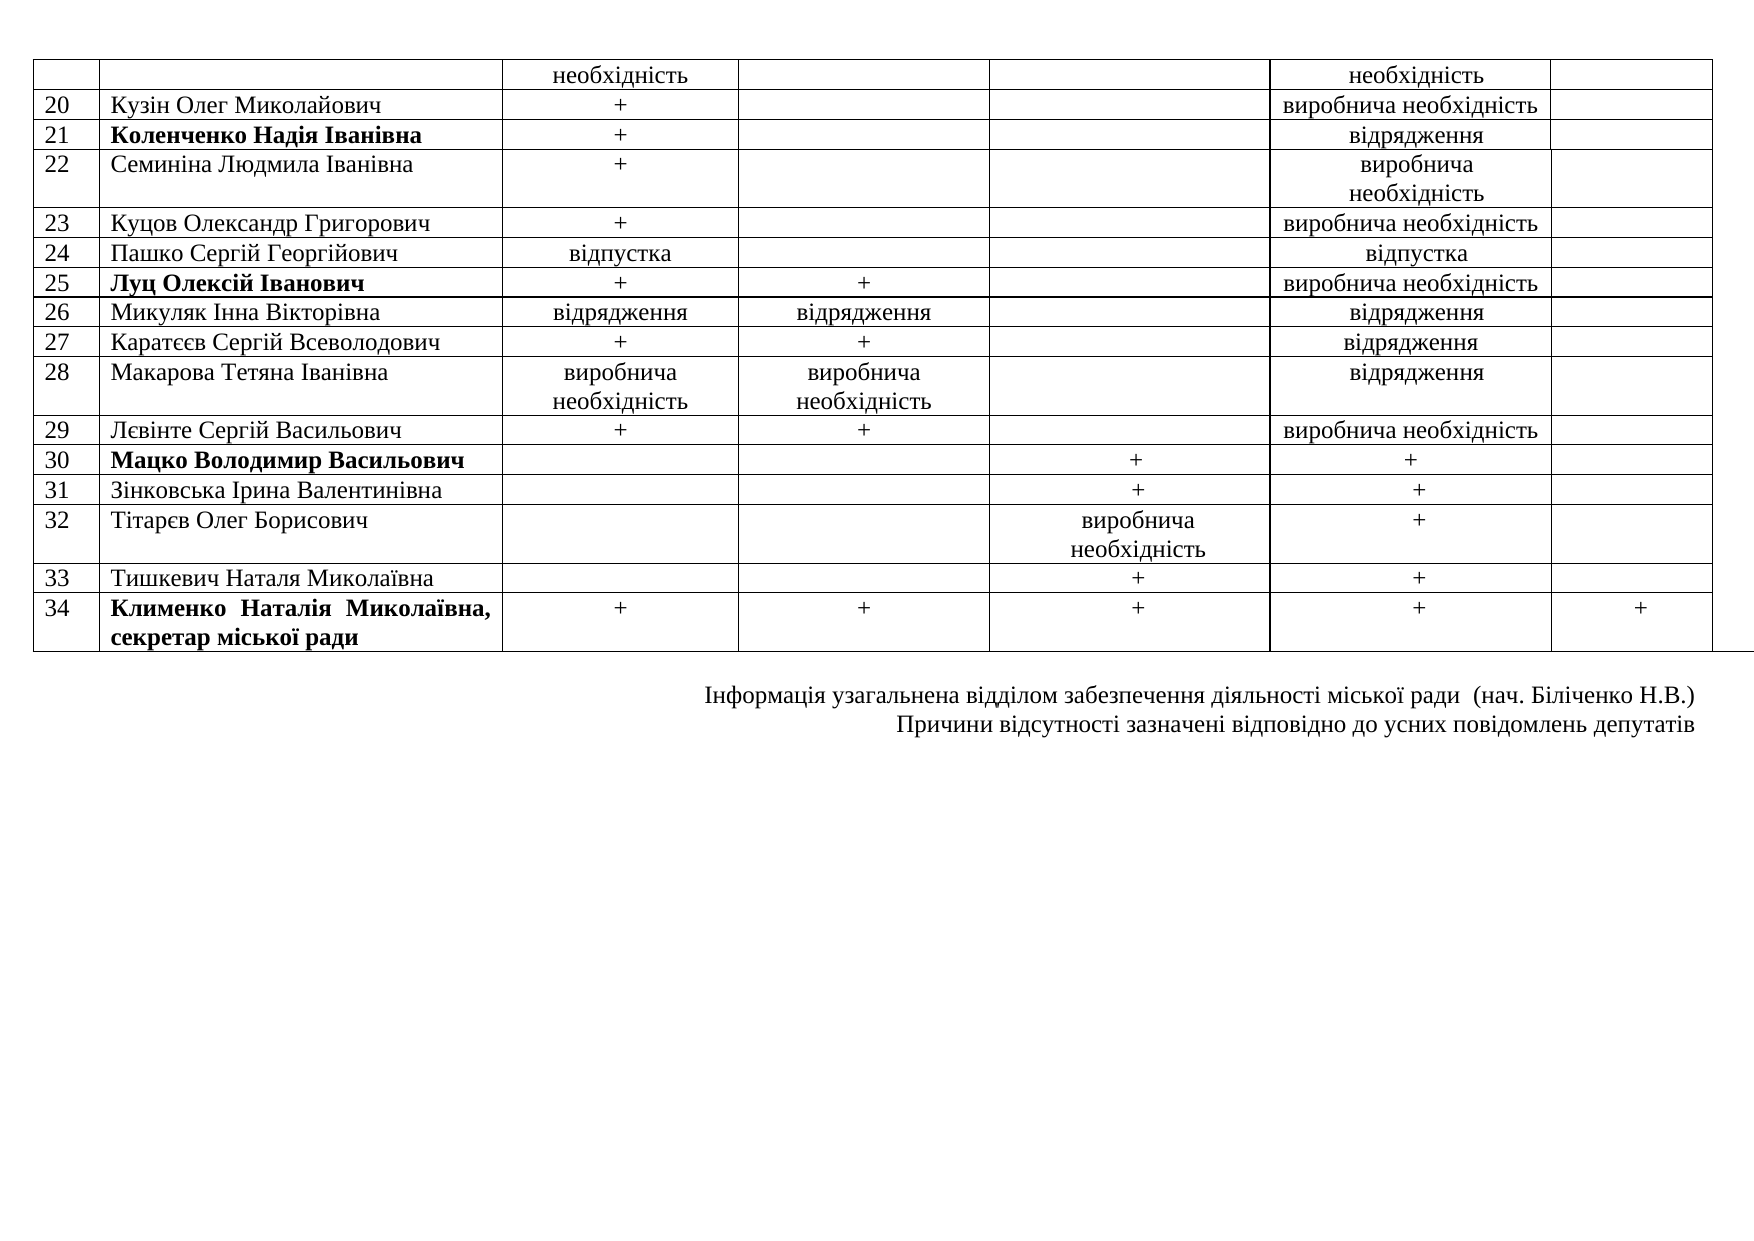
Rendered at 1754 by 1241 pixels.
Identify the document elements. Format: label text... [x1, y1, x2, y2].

table_cell виробнича необхідність [1271, 208, 1551, 237]
table_cell [1552, 208, 1712, 237]
table_cell Мацко Володимир Васильович [100, 445, 502, 474]
table_cell + [503, 90, 738, 119]
table_cell Куцов Олександр Григорович [100, 208, 502, 237]
table_cell Семиніна Людмила Іванівна [100, 150, 502, 207]
table_cell + [1271, 593, 1551, 651]
table_cell 28 [34, 357, 99, 414]
table_cell [1552, 416, 1712, 444]
table_cell 19 [34, 60, 99, 89]
table_cell [739, 475, 989, 504]
table_cell 32 [34, 505, 99, 562]
table_cell [739, 445, 989, 474]
table_cell Зінковська Ірина Валентинівна [100, 475, 502, 504]
table_cell [1552, 327, 1712, 356]
table_cell [990, 208, 1269, 237]
table_cell 27 [34, 327, 99, 356]
table_cell відрядження [1271, 120, 1550, 148]
table_cell [1552, 564, 1712, 592]
table_cell виробнича необхідність [1271, 150, 1551, 207]
table_cell + [1271, 505, 1551, 562]
table_cell + [739, 268, 989, 296]
table_cell + [1271, 475, 1551, 504]
table_cell 25 [34, 268, 99, 296]
table_cell [1713, 149, 1754, 651]
table_cell [503, 445, 738, 474]
table_cell [1552, 268, 1712, 296]
table_cell відпустка [1271, 238, 1551, 267]
table_cell відрядження [739, 298, 989, 326]
table_cell [739, 90, 989, 119]
table_cell [990, 60, 1269, 89]
table_cell + [503, 268, 738, 296]
table_cell [990, 120, 1269, 148]
table_cell 26 [34, 298, 99, 326]
table_cell [990, 238, 1269, 267]
table_cell Макарова Тетяна Іванівна [100, 357, 502, 414]
table_cell [503, 475, 738, 504]
table_cell виробнича необхідність [990, 505, 1269, 562]
table_cell [739, 208, 989, 237]
table_cell виробнича необхідність [1271, 268, 1551, 296]
table_cell Кузін Олег Миколайович [100, 90, 502, 119]
table_cell [739, 564, 989, 592]
table_cell Клименко Наталія Миколаївна, секретар міської ради [100, 593, 502, 651]
table_cell [1552, 298, 1712, 326]
table_cell [1552, 357, 1712, 414]
table_cell 33 [34, 564, 99, 592]
table_cell [990, 268, 1269, 296]
table_cell + [1271, 564, 1551, 592]
table_cell [990, 150, 1269, 207]
table_cell відрядження [1271, 298, 1551, 326]
table_cell [990, 416, 1269, 444]
table_cell 22 [34, 150, 99, 207]
table_cell [503, 505, 738, 562]
table_cell виробнича необхідність [503, 357, 738, 414]
table_cell + [739, 416, 989, 444]
table_cell [739, 150, 989, 207]
table_cell [1552, 150, 1712, 207]
table_cell + [503, 416, 738, 444]
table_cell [100, 60, 502, 89]
table_cell відрядження [1271, 327, 1551, 356]
table_cell + [990, 593, 1269, 651]
table_cell + [990, 475, 1269, 504]
table_cell Микуляк Інна Вікторівна [100, 298, 502, 326]
table_cell + [990, 564, 1269, 592]
table_cell [1551, 60, 1712, 89]
table_cell [503, 564, 738, 592]
table_cell 34 [34, 593, 99, 651]
table_cell + [739, 327, 989, 356]
table_cell Пашко Сергій Георгійович [100, 238, 502, 267]
table_cell + [1552, 593, 1712, 651]
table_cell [1271, 60, 1550, 89]
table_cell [503, 60, 738, 89]
table_cell виробнича необхідність [739, 357, 989, 414]
table_cell 20 [34, 90, 99, 119]
text Причини відсутності зазначені відповідно до усних повідомлень депутатів [44, 709, 1695, 738]
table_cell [1271, 90, 1550, 119]
table_cell [990, 327, 1269, 356]
table_cell [739, 60, 989, 89]
table_cell 23 [34, 208, 99, 237]
table_cell відпустка [503, 238, 738, 267]
table_cell + [503, 327, 738, 356]
table_cell [990, 90, 1269, 119]
table_cell + [739, 593, 989, 651]
table_cell [1552, 238, 1712, 267]
table_cell [1552, 505, 1712, 562]
table_cell + [503, 150, 738, 207]
table_cell [739, 238, 989, 267]
table_cell + [503, 593, 738, 651]
table_cell [990, 298, 1269, 326]
table_cell 31 [34, 475, 99, 504]
table_cell + [503, 120, 738, 148]
table_cell + [1271, 445, 1551, 474]
table_cell Тітарєв Олег Борисович [100, 505, 502, 562]
table_cell [739, 120, 989, 148]
table_cell Лєвінте Сергій Васильович [100, 416, 502, 444]
table_cell Тишкевич Наталя Миколаївна [100, 564, 502, 592]
table_cell 29 [34, 416, 99, 444]
table_cell 30 [34, 445, 99, 474]
table_cell Коленченко Надія Іванівна [100, 120, 502, 148]
table_cell [739, 505, 989, 562]
table_cell відрядження [1271, 357, 1551, 414]
table_cell 21 [34, 120, 99, 148]
table_cell відрядження [503, 298, 738, 326]
table_cell [990, 357, 1269, 414]
table_cell + [990, 445, 1269, 474]
table_cell 24 [34, 238, 99, 267]
table_cell [1552, 445, 1712, 474]
table_cell Луц Олексій Іванович [100, 268, 502, 296]
table_cell + [503, 208, 738, 237]
table_cell [1551, 90, 1712, 119]
text Інформація узагальнена відділом забезпечення діяльності міської ради (нач. Біліченко Н.В.) [44, 681, 1695, 709]
table_cell [1551, 120, 1712, 148]
table_cell [1552, 475, 1712, 504]
table_cell виробнича необхідність [1271, 416, 1551, 444]
table_cell Каратєєв Сергій Всеволодович [100, 327, 502, 356]
